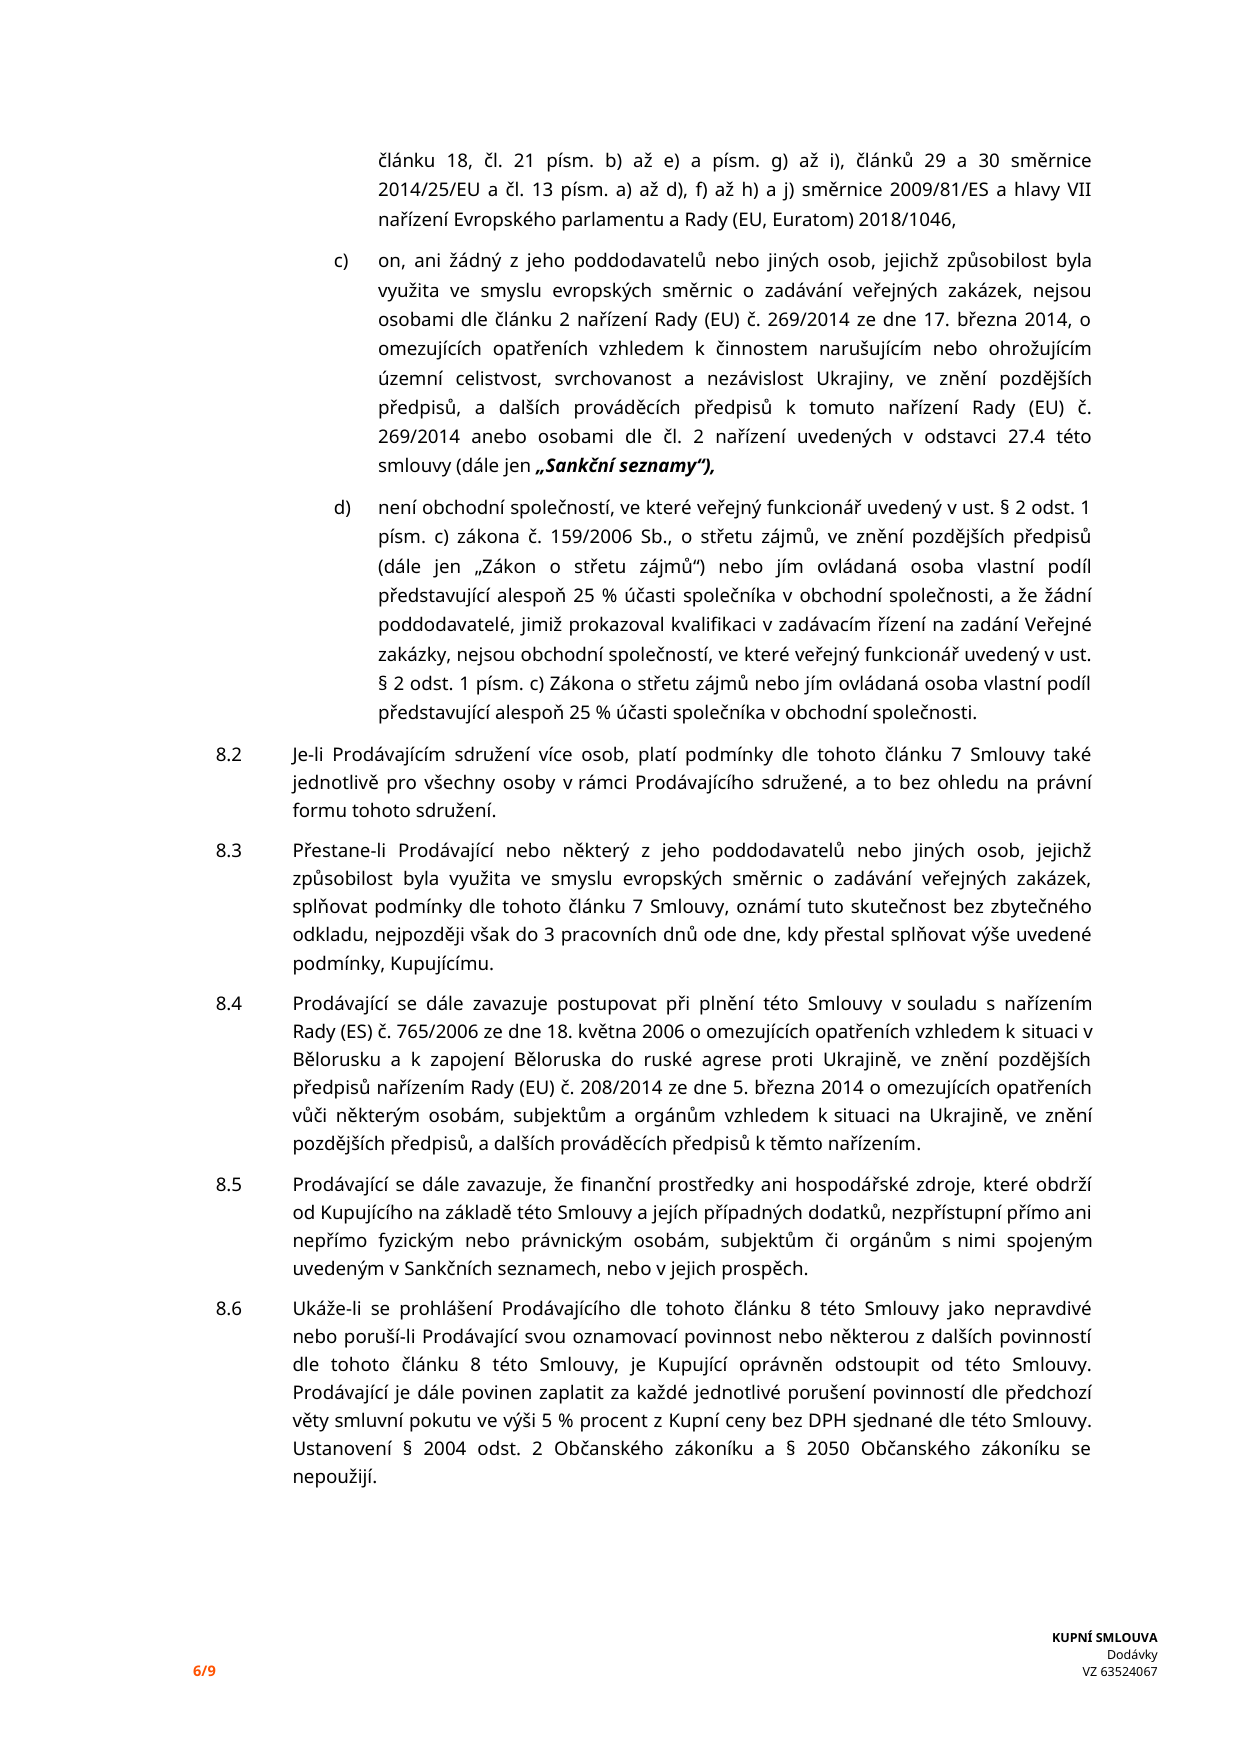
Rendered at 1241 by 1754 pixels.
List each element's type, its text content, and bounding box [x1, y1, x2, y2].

list Prodávající se dále zavazuje, že finanční prostředky ani hospodářské zdroje, které obdrží od Kupujícího na základě této Smlouvy a jejích případných dodatků, nezpřístupní přímo ani nepřímo fyzickým nebo právnickým osobám, subjektům či orgánům s nimi spojeným uvedeným v Sankčních seznamech, nebo v jejich prospěch. [216, 1171, 1093, 1281]
text není obchodní společností, ve které veřejný funkcionář uvedený v ust. § 2 odst. 1 písm. c) zákona č. 159/2006 Sb., o střetu zájmů, ve znění pozdějších předpisů (dále jen „Zákon o střetu zájmů“) nebo jím ovládaná osoba vlastní podíl představující alespoň 25 % účasti společníka v obchodní společnosti, a že žádní poddodavatelé, jimiž prokazoval kvalifikaci v zadávacím řízení na zadání Veřejné zakázky, nejsou obchodní společností, ve které veřejný funkcionář uvedený v ust. § 2 odst. 1 písm. c) Zákona o střetu zájmů nebo jím ovládaná osoba vlastní podíl představující alespoň 25 % účasti společníka v obchodní společnosti. [334, 494, 1093, 725]
list Prodávající se dále zavazuje postupovat při plnění této Smlouvy v souladu s nařízením Rady (ES) č. 765/2006 ze dne 18. května 2006 o omezujících opatřeních vzhledem k situaci v Bělorusku a k zapojení Běloruska do ruské agrese proti Ukrajině, ve znění pozdějších předpisů nařízením Rady (EU) č. 208/2014 ze dne 5. března 2014 o omezujících opatřeních vůči některým osobám, subjektům a orgánům vzhledem k situaci na Ukrajině, ve znění pozdějších předpisů, a dalších prováděcích předpisů k těmto nařízením. [216, 990, 1093, 1156]
text Ukáže-li se prohlášení Prodávajícího dle tohoto článku 8 této Smlouvy jako nepravdivé nebo poruší-li Prodávající svou oznamovací povinnost nebo některou z dalších povinností dle tohoto článku 8 této Smlouvy, je Kupující oprávněn odstoupit od této Smlouvy. Prodávající je dále povinen zaplatit za každé jednotlivé porušení povinností dle předchozí věty smluvní pokutu ve výši 5 % procent z Kupní ceny bez DPH sjednané dle této Smlouvy. Ustanovení § 2004 odst. 2 Občanského zákoníku a § 2050 Občanského zákoníku se nepoužijí. [216, 1296, 1093, 1489]
list Přestane-li Prodávající nebo některý z jeho poddodavatelů nebo jiných osob, jejichž způsobilost byla využita ve smyslu evropských směrnic o zadávání veřejných zakázek, splňovat podmínky dle tohoto článku 7 Smlouvy, oznámí tuto skutečnost bez zbytečného odkladu, nejpozději však do 3 pracovních dnů ode dne, kdy přestal splňovat výše uvedené podmínky, Kupujícímu. [216, 838, 1093, 975]
text on, ani žádný z jeho poddodavatelů nebo jiných osob, jejichž způsobilost byla využita ve smyslu evropských směrnic o zadávání veřejných zakázek, nejsou osobami dle článku 2 nařízení Rady (EU) č. 269/2014 ze dne 17. března 2014, o omezujících opatřeních vzhledem k činnostem narušujícím nebo ohrožujícím územní celistvost, svrchovanost a nezávislost Ukrajiny, ve znění pozdějších předpisů, a dalších prováděcích předpisů k tomuto nařízení Rady (EU) č. 269/2014 anebo osobami dle čl. 2 nařízení uvedených v odstavci 27.4 této smlouvy (dále jen „Sankční seznamy“), [334, 248, 1093, 478]
list Je-li Prodávajícím sdružení více osob, platí podmínky dle tohoto článku 7 Smlouvy také jednotlivě pro všechny osoby v rámci Prodávajícího sdružené, a to bez ohledu na právní formu tohoto sdružení. [216, 741, 1093, 823]
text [334, 147, 1093, 232]
